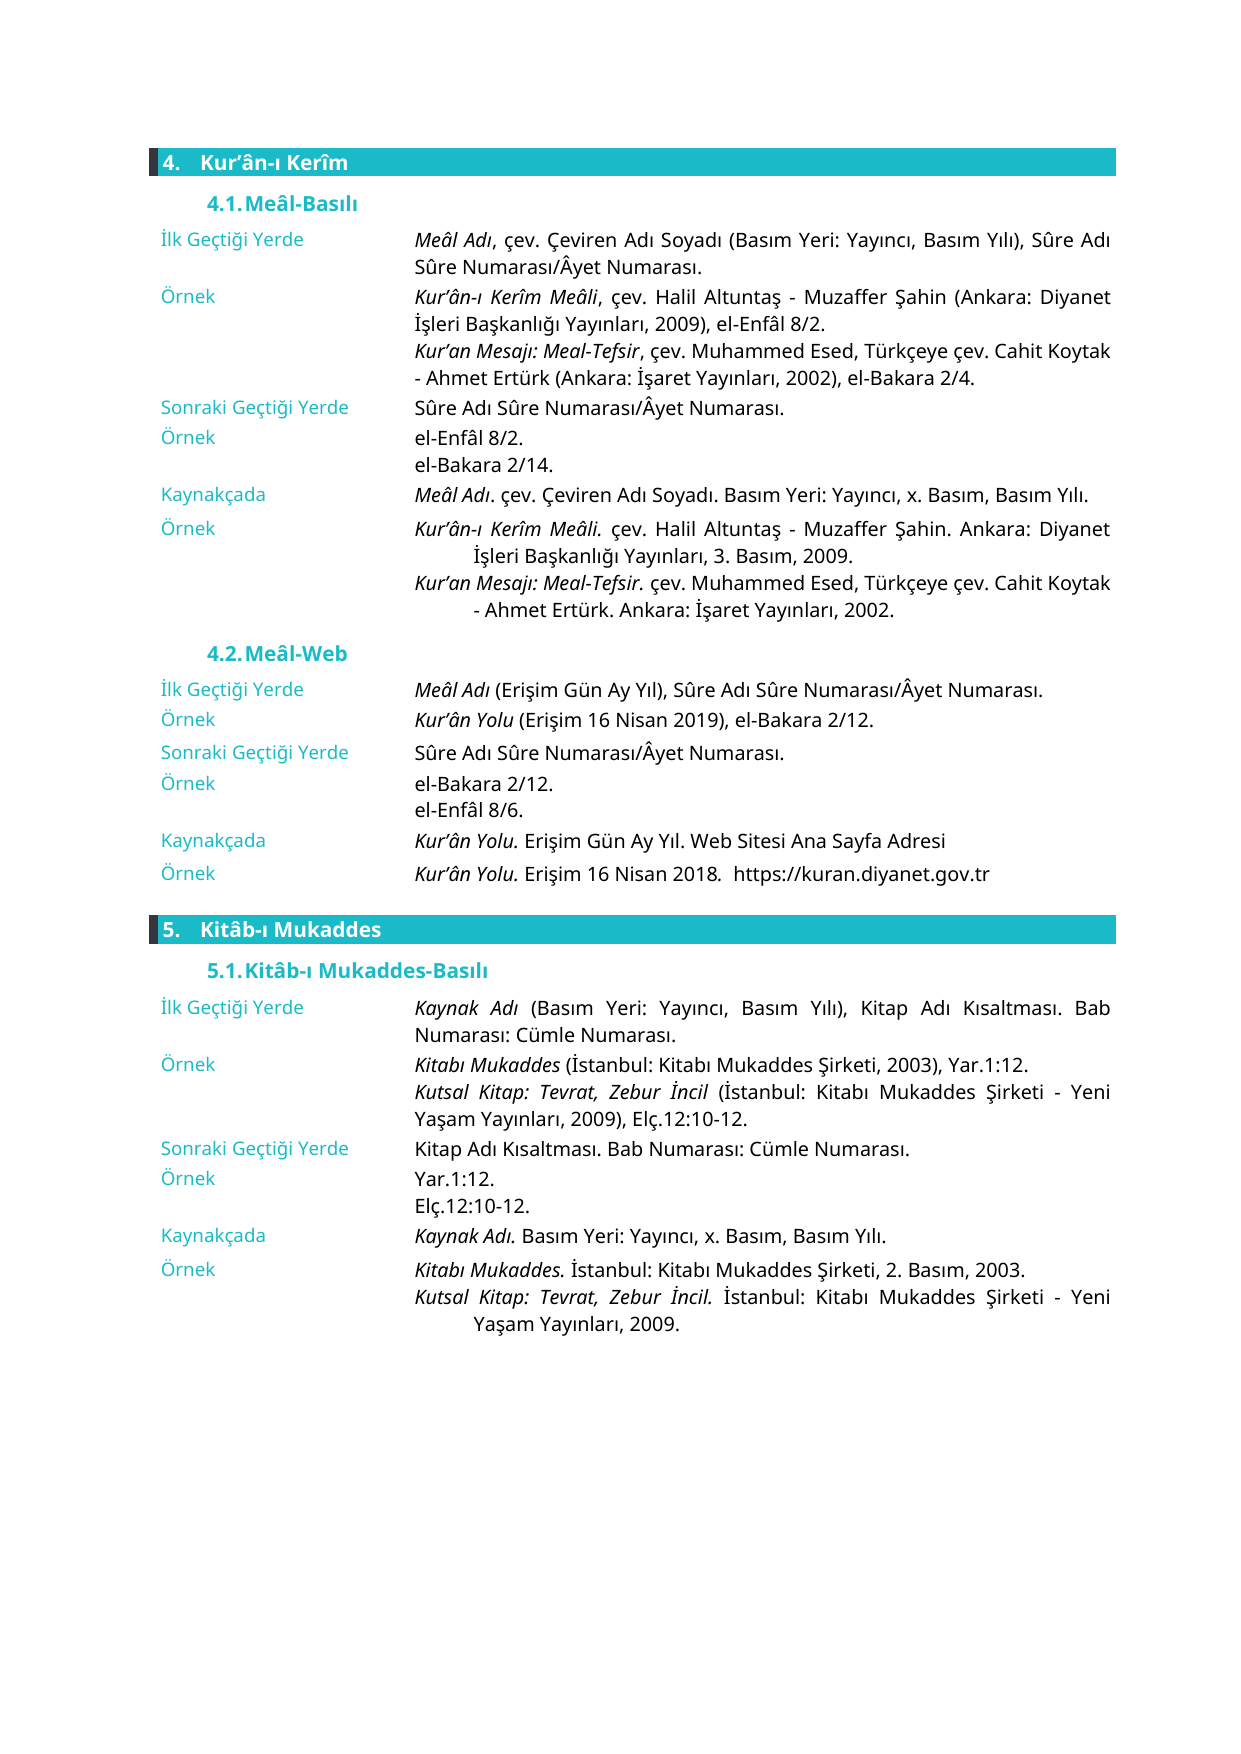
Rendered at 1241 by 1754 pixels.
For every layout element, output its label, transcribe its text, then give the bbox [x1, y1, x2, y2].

subtitle Meâl-Basılı [207, 189, 1122, 217]
table_cell Örnek [151, 860, 402, 887]
table_cell Kitabı Mukaddes. İstanbul: Kitabı Mukaddes Şirketi, 2. Basım, 2003. Kutsal Kitap: Tevrat, Zebur İncil. İstanbul: Kitabı Mukaddes Şirketi - Yeni Yaşam Yayınları, 2009. [405, 1256, 1121, 1337]
table_header İlk Geçtiği Yerde [151, 677, 402, 703]
table_cell Yar.1:12. Elç.12:10-12. [405, 1165, 1121, 1219]
table_cell Sûre Adı Sûre Numarası/Âyet Numarası. [405, 740, 1121, 767]
table_cell Kitap Adı Kısaltması. Bab Numarası: Cümle Numarası. [405, 1135, 1121, 1162]
table_cell Sonraki Geçtiği Yerde [151, 395, 402, 422]
subtitle Kur’ân-ı Kerîm [158, 148, 1116, 176]
table_cell Örnek [151, 284, 402, 391]
table_header Meâl Adı, çev. Çeviren Adı Soyadı (Basım Yeri: Yayıncı, Basım Yılı), Sûre Adı Sûre Numarası/Âyet Numarası. [405, 226, 1121, 280]
table_cell Kur’ân-ı Kerîm Meâli, çev. Halil Altuntaş - Muzaffer Şahin (Ankara: Diyanet İşleri Başkanlığı Yayınları, 2009), el-Enfâl 8/2. Kur’an Mesajı: Meal-Tefsir, çev. Muhammed Esed, Türkçeye çev. Cahit Koytak - Ahmet Ertürk (Ankara: İşaret Yayınları, 2002), el-Bakara 2/4. [405, 284, 1121, 391]
table_header Kaynak Adı (Basım Yeri: Yayıncı, Basım Yılı), Kitap Adı Kısaltması. Bab Numarası: Cümle Numarası. [405, 994, 1121, 1048]
table_cell Kitabı Mukaddes (İstanbul: Kitabı Mukaddes Şirketi, 2003), Yar.1:12. Kutsal Kitap: Tevrat, Zebur İncil (İstanbul: Kitabı Mukaddes Şirketi - Yeni Yaşam Yayınları, 2009), Elç.12:10-12. [405, 1051, 1121, 1132]
table_header İlk Geçtiği Yerde [151, 226, 402, 280]
table_cell Örnek [151, 1256, 402, 1337]
table_cell el-Bakara 2/12. el-Enfâl 8/6. [405, 770, 1121, 824]
subtitle Kitâb-ı Mukaddes [158, 915, 1116, 944]
table_header İlk Geçtiği Yerde [151, 994, 402, 1048]
subtitle Meâl-Web [207, 639, 1122, 667]
table_cell Örnek [151, 1051, 402, 1132]
table_cell Kur’ân Yolu. Erişim Gün Ay Yıl. Web Sitesi Ana Sayfa Adresi [405, 827, 1121, 857]
table_cell Kur’ân-ı Kerîm Meâli. çev. Halil Altuntaş - Muzaffer Şahin. Ankara: Diyanet İşleri Başkanlığı Yayınları, 3. Basım, 2009. Kur’an Mesajı: Meal-Tefsir. çev. Muhammed Esed, Türkçeye çev. Cahit Koytak - Ahmet Ertürk. Ankara: İşaret Yayınları, 2002. [405, 515, 1121, 623]
table_cell Örnek [151, 1165, 402, 1219]
table_cell Kaynak Adı. Basım Yeri: Yayıncı, x. Basım, Basım Yılı. [405, 1223, 1121, 1253]
table_cell Kur’ân Yolu. Erişim 16 Nisan 2018. https://kuran.diyanet.gov.tr [405, 860, 1121, 887]
table_cell Meâl Adı. çev. Çeviren Adı Soyadı. Basım Yeri: Yayıncı, x. Basım, Basım Yılı. [405, 482, 1121, 512]
table_cell Kaynakçada [151, 1223, 402, 1253]
table_cell Örnek [151, 707, 402, 737]
table_cell Sonraki Geçtiği Yerde [151, 1135, 402, 1162]
table_cell Kaynakçada [151, 482, 402, 512]
subtitle Kitâb-ı Mukaddes-Basılı [207, 956, 1122, 985]
table_cell Kur’ân Yolu (Erişim 16 Nisan 2019), el-Bakara 2/12. [405, 707, 1121, 737]
table_cell Kaynakçada [151, 827, 402, 857]
table_cell Sonraki Geçtiği Yerde [151, 740, 402, 767]
table_header Meâl Adı (Erişim Gün Ay Yıl), Sûre Adı Sûre Numarası/Âyet Numarası. [405, 677, 1121, 703]
table_cell Örnek [151, 770, 402, 824]
table_cell el-Enfâl 8/2. el-Bakara 2/14. [405, 425, 1121, 479]
table_cell Örnek [151, 425, 402, 479]
table_cell Sûre Adı Sûre Numarası/Âyet Numarası. [405, 395, 1121, 422]
table_cell Örnek [151, 515, 402, 623]
